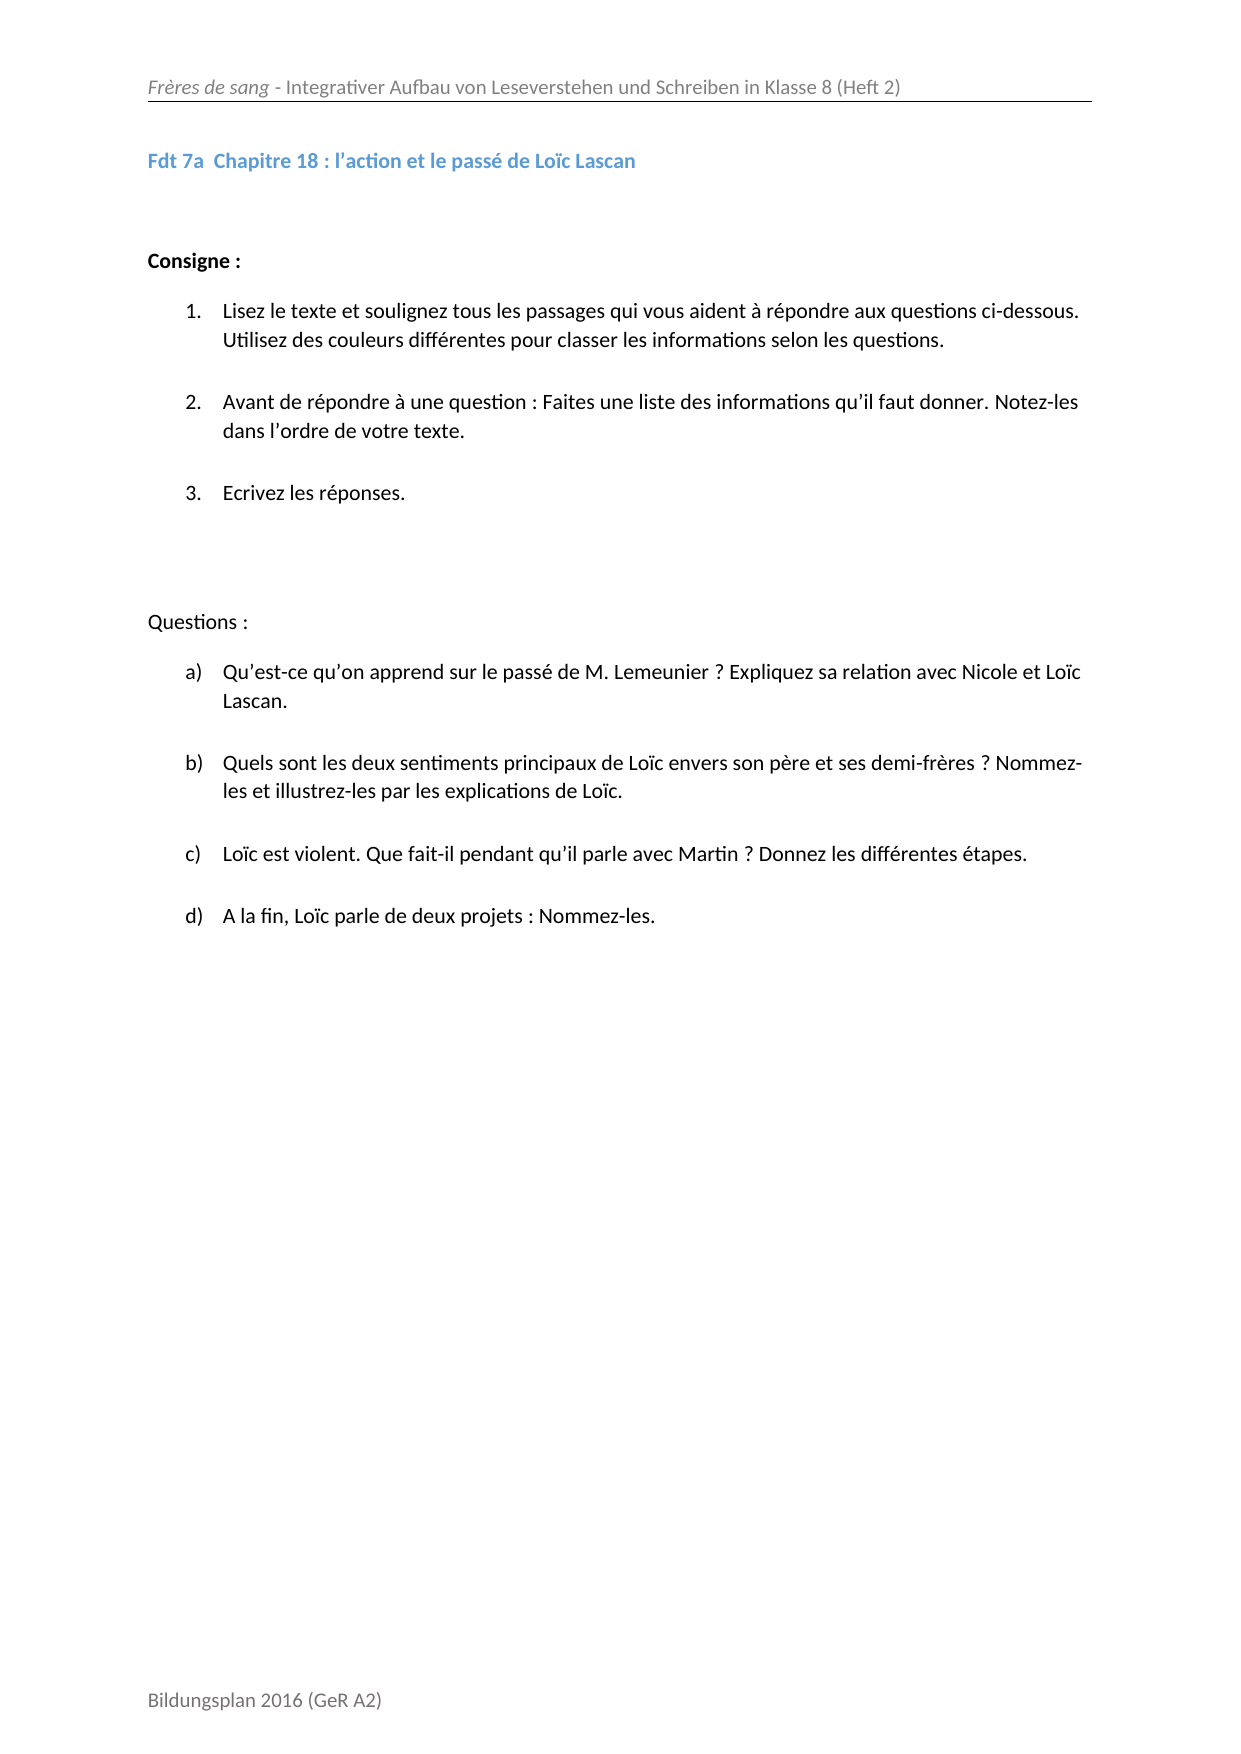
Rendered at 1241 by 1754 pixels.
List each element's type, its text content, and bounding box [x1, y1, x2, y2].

list A la fin, Loïc parle de deux projets : Nommez-les. [185, 902, 1092, 928]
list Loïc est violent. Que fait-il pendant qu’il parle avec Martin ? Donnez les différentes étapes. [185, 840, 1092, 866]
list Quels sont les deux sentiments principaux de Loïc envers son père et ses demi-frères ? Nommez-les et illustrez-les par les explications de Loïc. [185, 749, 1092, 804]
list Qu’est-ce qu’on apprend sur le passé de M. Lemeunier ? Expliquez sa relation avec Nicole et Loïc Lascan. [185, 658, 1092, 713]
text Questions : [148, 608, 1092, 635]
list Lisez le texte et soulignez tous les passages qui vous aident à répondre aux questions ci-dessous. Utilisez des couleurs différentes pour classer les informations selon les questions. [185, 298, 1092, 353]
text Fdt 7a Chapitre 18 : l’action et le passé de Loïc Lascan [148, 148, 1092, 174]
list Avant de répondre à une question : Faites une liste des informations qu’il faut donner. Notez-les dans l’ordre de votre texte. [185, 388, 1092, 444]
list Ecrivez les réponses. [185, 479, 1092, 506]
text Consigne : [148, 248, 1092, 274]
